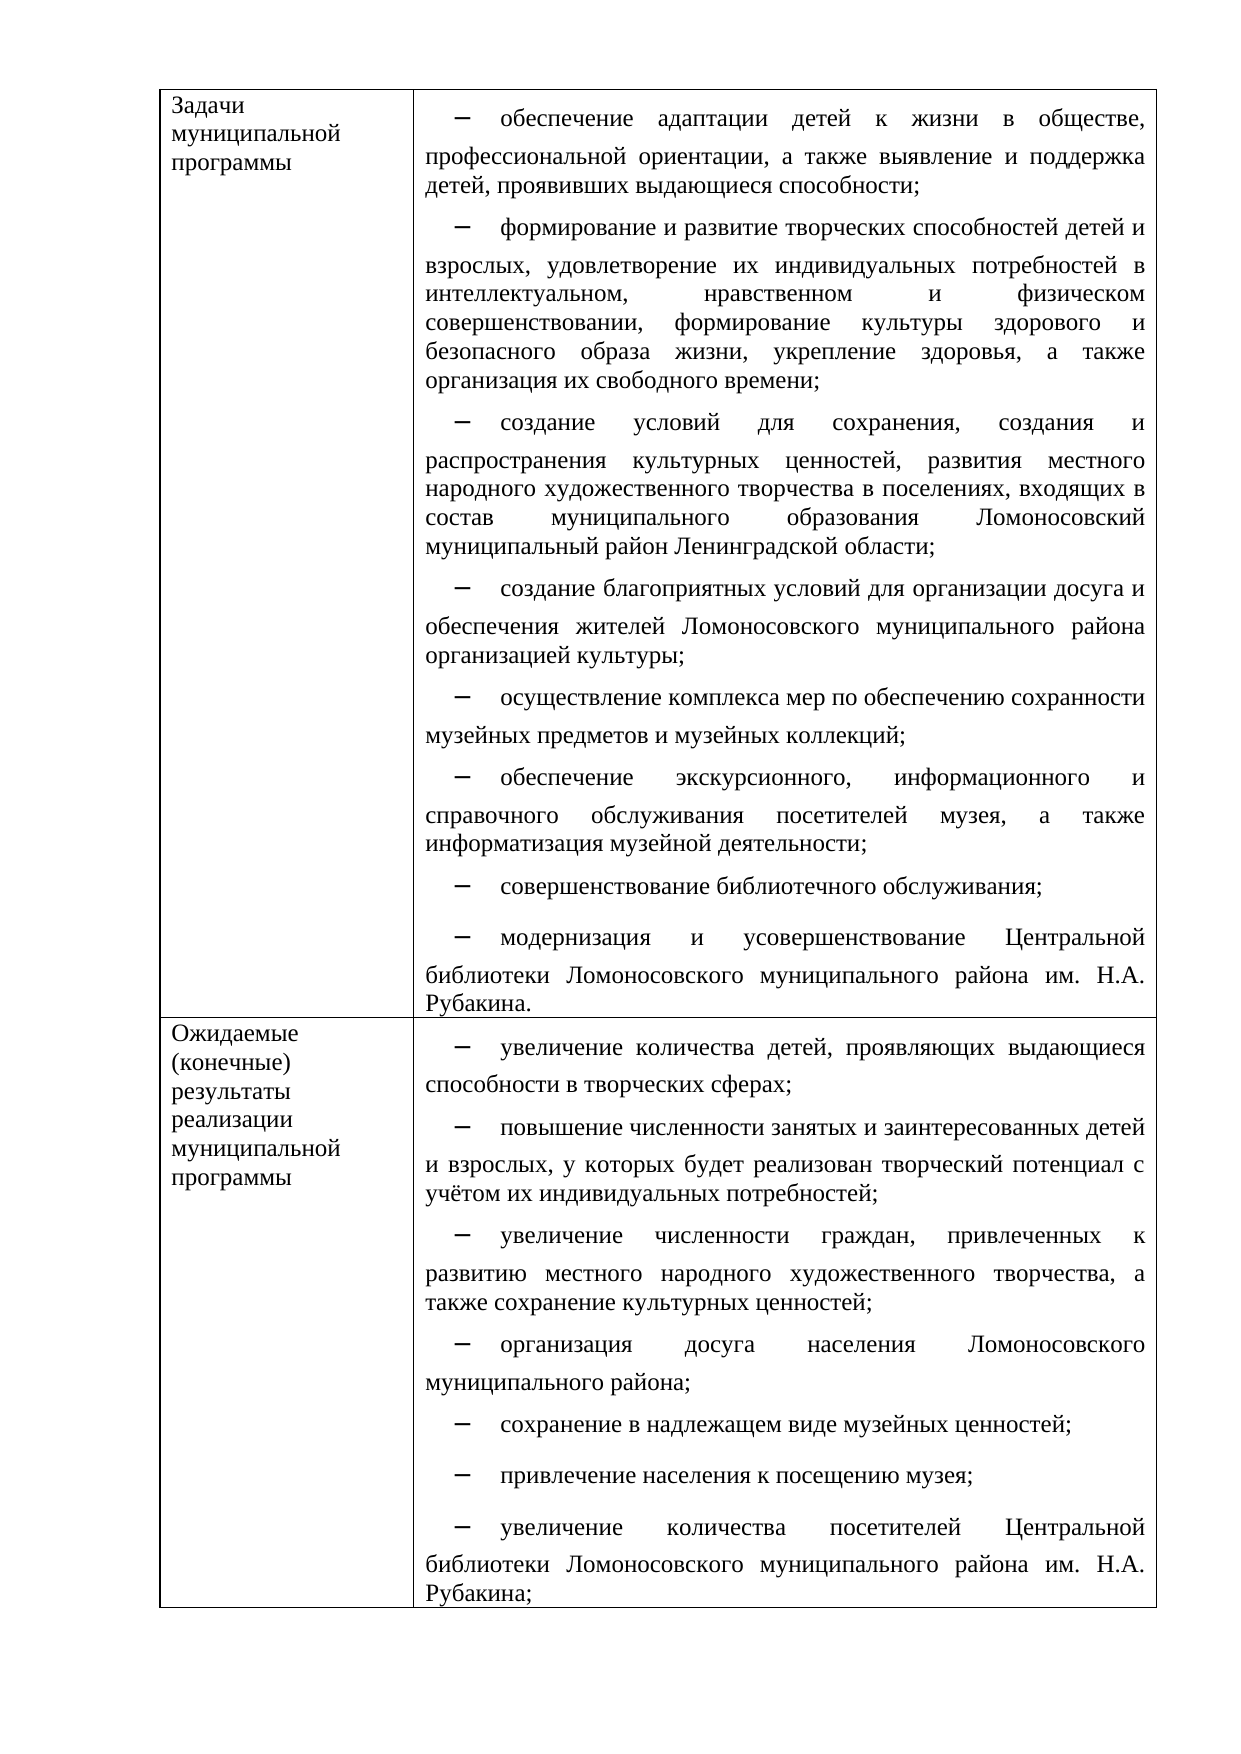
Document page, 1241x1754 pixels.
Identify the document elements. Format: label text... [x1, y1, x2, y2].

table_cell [161, 1018, 413, 1607]
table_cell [414, 1018, 1156, 1607]
table_cell обеспечение адаптации детей к жизни в обществе, профессиональной ориентации, а также выявление и поддержка детей, проявивших выдающиеся способности; формирование и развитие творческих способностей детей и взрослых, удовлетворение их индивидуальных потребностей в интеллектуальном, нравственном и физическом совершенствовании, формирование культуры здорового и безопасного образа жизни, укрепление здоровья, а также организация их свободного времени; создание условий для сохранения, создания и распространения культурных ценностей, развития местного народного художественного творчества в поселениях, входящих в состав муниципального образования Ломоносовский муниципальный район Ленинградской области; создание благоприятных условий для организации досуга и обеспечения жителей Ломоносовского муниципального района организацией культуры; осуществление комплекса мер по обеспечению сохранности музейных предметов и музейных коллекций; обеспечение экскурсионного, информационного и справочного обслуживания посетителей музея, а также информатизация музейной деятельности; совершенствование библиотечного обслуживания; модернизация и усовершенствование Центральной библиотеки Ломоносовского муниципального района им. Н.А. Рубакина. [414, 90, 1156, 1017]
table_cell Задачи муниципальной программы [161, 90, 413, 1017]
